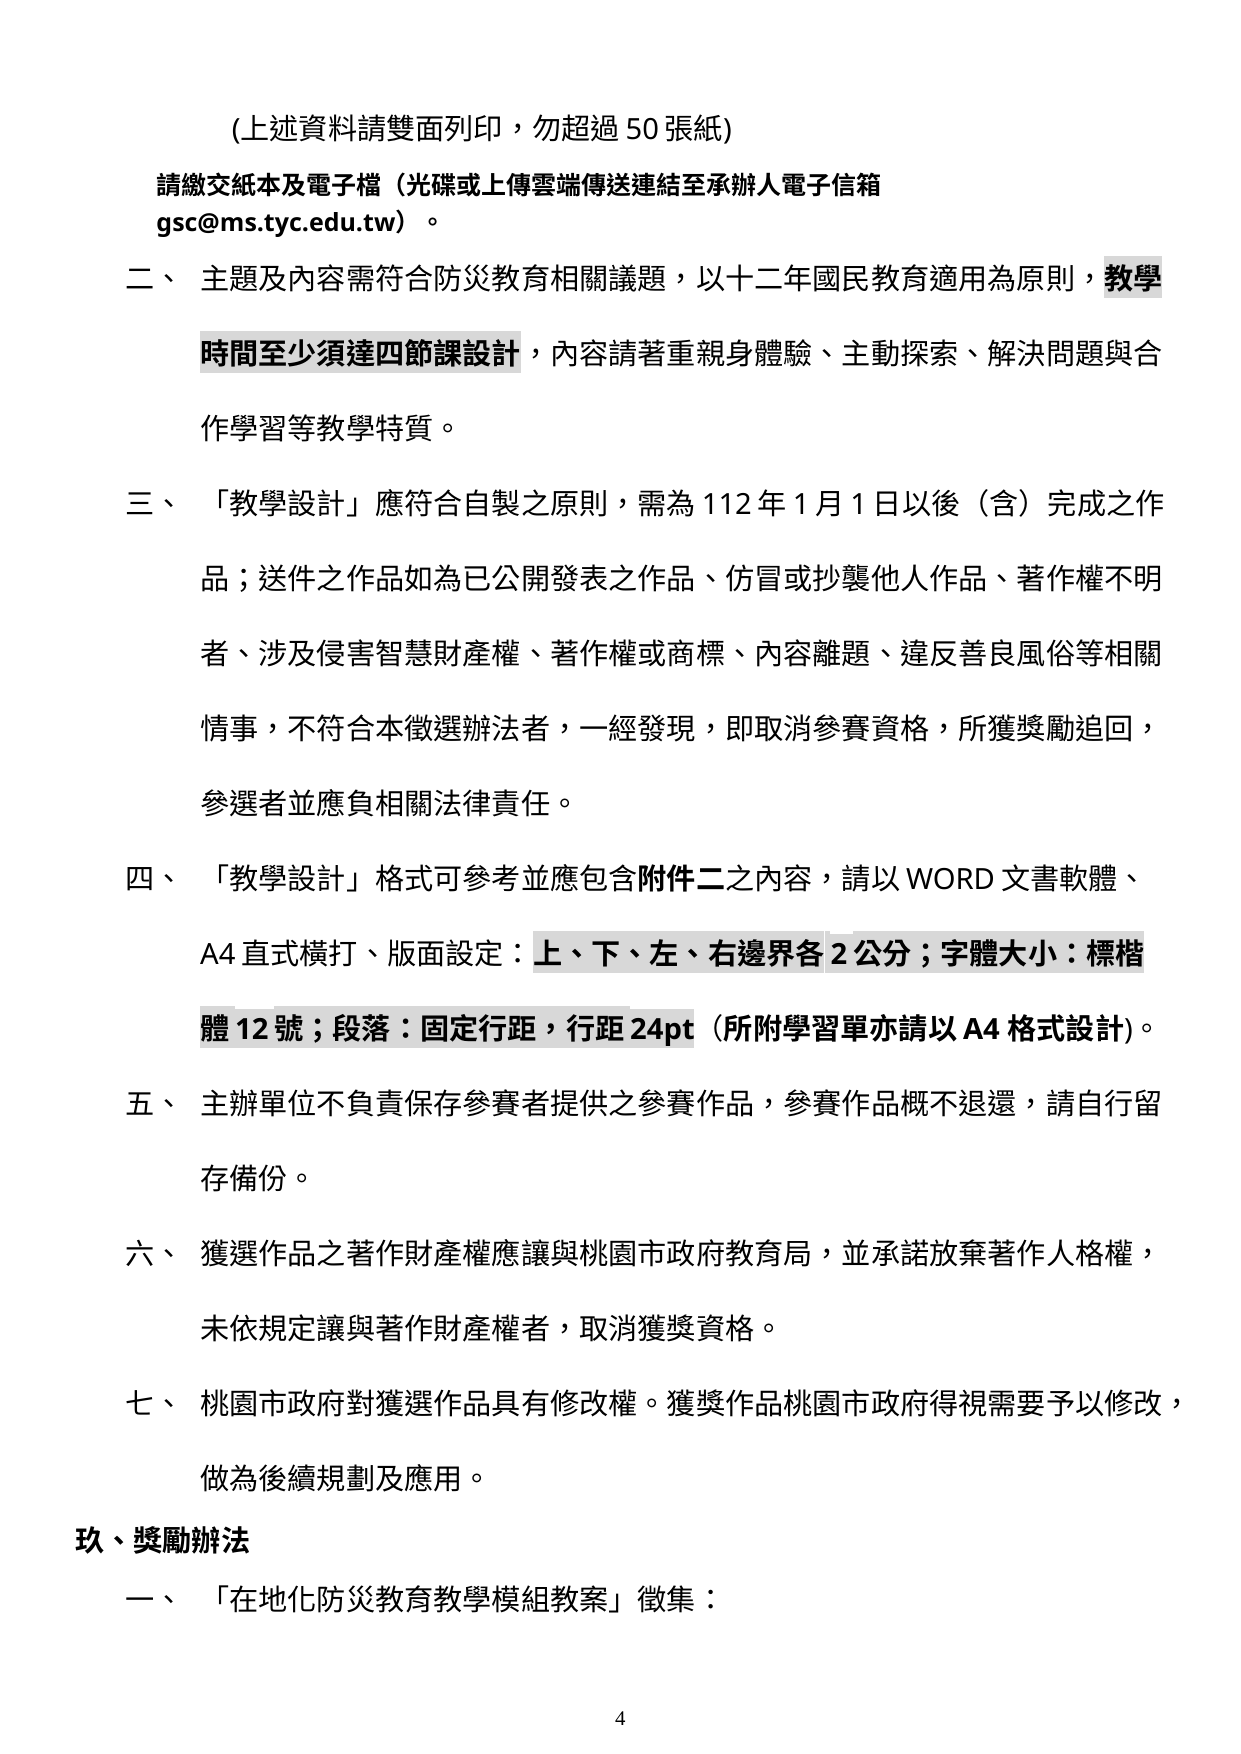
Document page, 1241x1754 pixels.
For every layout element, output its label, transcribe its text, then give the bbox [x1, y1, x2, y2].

list 主辦單位不負責保存參賽者提供之參賽作品，參賽作品概不退還，請自行留存備份。 [125, 1064, 1165, 1214]
text 玖、獎勵辦法 [75, 1514, 1165, 1560]
list 「教學設計」格式可參考並應包含附件二之內容，請以WORD文書軟體、A4直式橫打、版面設定：上、下、左、右邊界各；字體大小：標楷體12號；段落：固定行距，行距24pt（所附學習單亦請以A4 格式設計)。 [125, 839, 1165, 1064]
text 請繳交紙本及電子檔（光碟或上傳雲端傳送連結至承辦人電子信箱gsc@ms.tyc.edu.tw）。 [156, 164, 1165, 239]
list 「教學設計」應符合自製之原則，需為112年1月1日以後（含）完成之作品；送件之作品如為已公開發表之作品、仿冒或抄襲他人作品、著作權不明者、涉及侵害智慧財產權、著作權或商標、內容離題、違反善良風俗等相關情事，不符合本徵選辦法者，一經發現，即取消參賽資格，所獲獎勵追回，參選者並應負相關法律責任。 [125, 464, 1165, 839]
list 主題及內容需符合防災教育相關議題，以十二年國民教育適用為原則，教學時間至少須達四節課設計，內容請著重親身體驗、主動探索、解決問題與合作學習等教學特質。 [125, 239, 1165, 464]
list 桃園市政府對獲選作品具有修改權。獲獎作品桃園市政府得視需要予以修改，做為後續規劃及應用。 [125, 1364, 1165, 1514]
text (上述資料請雙面列印，勿超過50張紙) [232, 89, 1165, 164]
list 獲選作品之著作財產權應讓與桃園市政府教育局，並承諾放棄著作人格權，未依規定讓與著作財產權者，取消獲獎資格。 [125, 1214, 1165, 1364]
list 「在地化防災教育教學模組教案」徵集： [125, 1560, 1165, 1635]
